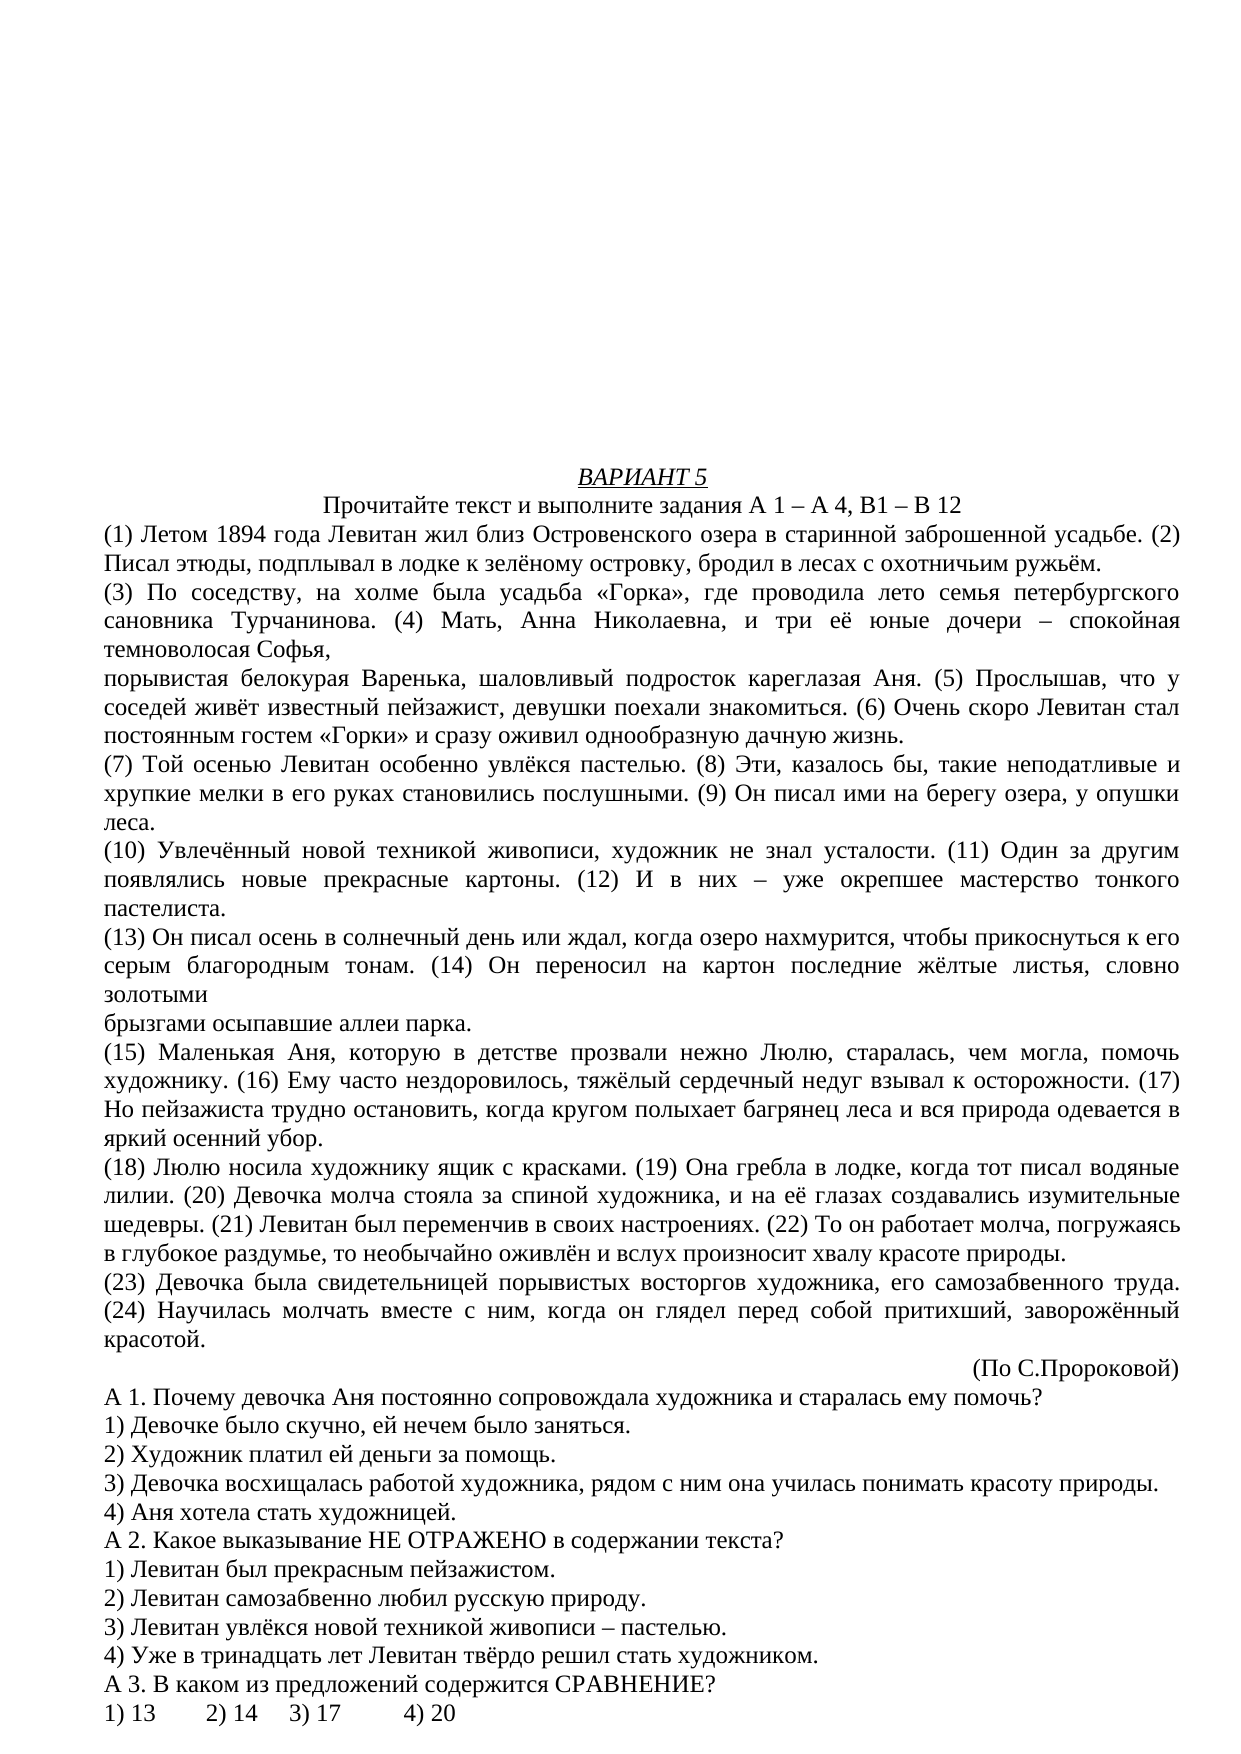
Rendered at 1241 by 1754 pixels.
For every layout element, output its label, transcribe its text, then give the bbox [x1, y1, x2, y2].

text ВАРИАНТ 5 [103, 462, 1181, 490]
text 3) Левитан увлёкся новой техникой живописи – пастелью. [103, 1612, 1181, 1640]
text (18) Люлю носила художнику ящик с красками. (19) Она гребла в лодке, когда тот писал водяные лилии. (20) Девочка молча стояла за спиной художника, и на её глазах создавались изумительные шедевры. (21) Левитан был переменчив в своих настроениях. (22) То он работает молча, погружаясь в глубокое раздумье, то необычайно оживлён и вслух произносит хвалу красоте природы. [103, 1152, 1181, 1267]
text порывистая белокурая Варенька, шаловливый подросток кареглазая Аня. (5) Прослышав, что у соседей живёт известный пейзажист, девушки поехали знакомиться. (6) Очень скоро Левитан стал постоянным гостем «Горки» и сразу оживил однообразную дачную жизнь. [103, 663, 1181, 749]
text Прочитайте текст и выполните задания А 1 – А 4, В1 – В 12 [103, 490, 1181, 519]
text (По С.Пророковой) [103, 1353, 1181, 1382]
text (15) Маленькая Аня, которую в детстве прозвали нежно Люлю, старалась, чем могла, помочь художнику. (16) Ему часто нездоровилось, тяжёлый сердечный недуг взывал к осторожности. (17) Но пейзажиста трудно остановить, когда кругом полыхает багрянец леса и вся природа одевается в яркий осенний убор. [103, 1037, 1181, 1152]
text 3) Девочка восхищалась работой художника, рядом с ним она училась понимать красоту природы. [103, 1468, 1181, 1497]
text (23) Девочка была свидетельницей порывистых восторгов художника, его самозабвенного труда. (24) Научилась молчать вместе с ним, когда он глядел перед собой притихший, заворожённый красотой. [103, 1267, 1181, 1353]
text (3) По соседству, на холме была усадьба «Горка», где проводила лето семья петербургского сановника Турчанинова. (4) Мать, Анна Николаевна, и три её юные дочери – спокойная темноволосая Софья, [103, 577, 1181, 663]
text (7) Той осенью Левитан особенно увлёкся пастелью. (8) Эти, казалось бы, такие неподатливые и хрупкие мелки в его руках становились послушными. (9) Он писал ими на берегу озера, у опушки леса. [103, 749, 1181, 835]
text А 1. Почему девочка Аня постоянно сопровождала художника и старалась ему помочь? [103, 1382, 1181, 1410]
text 4) Аня хотела стать художницей. [103, 1497, 1181, 1525]
text 4) Уже в тринадцать лет Левитан твёрдо решил стать художником. [103, 1640, 1181, 1669]
text 2) Художник платил ей деньги за помощь. [103, 1439, 1181, 1468]
text 1) 13 2) 14 3) 17 4) 20 [103, 1698, 1181, 1727]
text А 3. В каком из предложений содержится СРАВНЕНИЕ? [103, 1669, 1181, 1698]
text 1) Левитан был прекрасным пейзажистом. [103, 1554, 1181, 1583]
text (1) Летом 1894 года Левитан жил близ Островенского озера в старинной заброшенной усадьбе. (2) Писал этюды, подплывал в лодке к зелёному островку, бродил в лесах с охотничьим ружьём. [103, 519, 1181, 577]
text (10) Увлечённый новой техникой живописи, художник не знал усталости. (11) Один за другим появлялись новые прекрасные картоны. (12) И в них – уже окрепшее мастерство тонкого пастелиста. [103, 835, 1181, 922]
text 2) Левитан самозабвенно любил русскую природу. [103, 1583, 1181, 1612]
text (13) Он писал осень в солнечный день или ждал, когда озеро нахмурится, чтобы прикоснуться к его серым благородным тонам. (14) Он переносил на картон последние жёлтые листья, словно золотыми [103, 922, 1181, 1008]
text А 2. Какое выказывание НЕ ОТРАЖЕНО в содержании текста? [103, 1525, 1181, 1554]
text брызгами осыпавшие аллеи парка. [103, 1008, 1181, 1037]
text 1) Девочке было скучно, ей нечем было заняться. [103, 1410, 1181, 1439]
